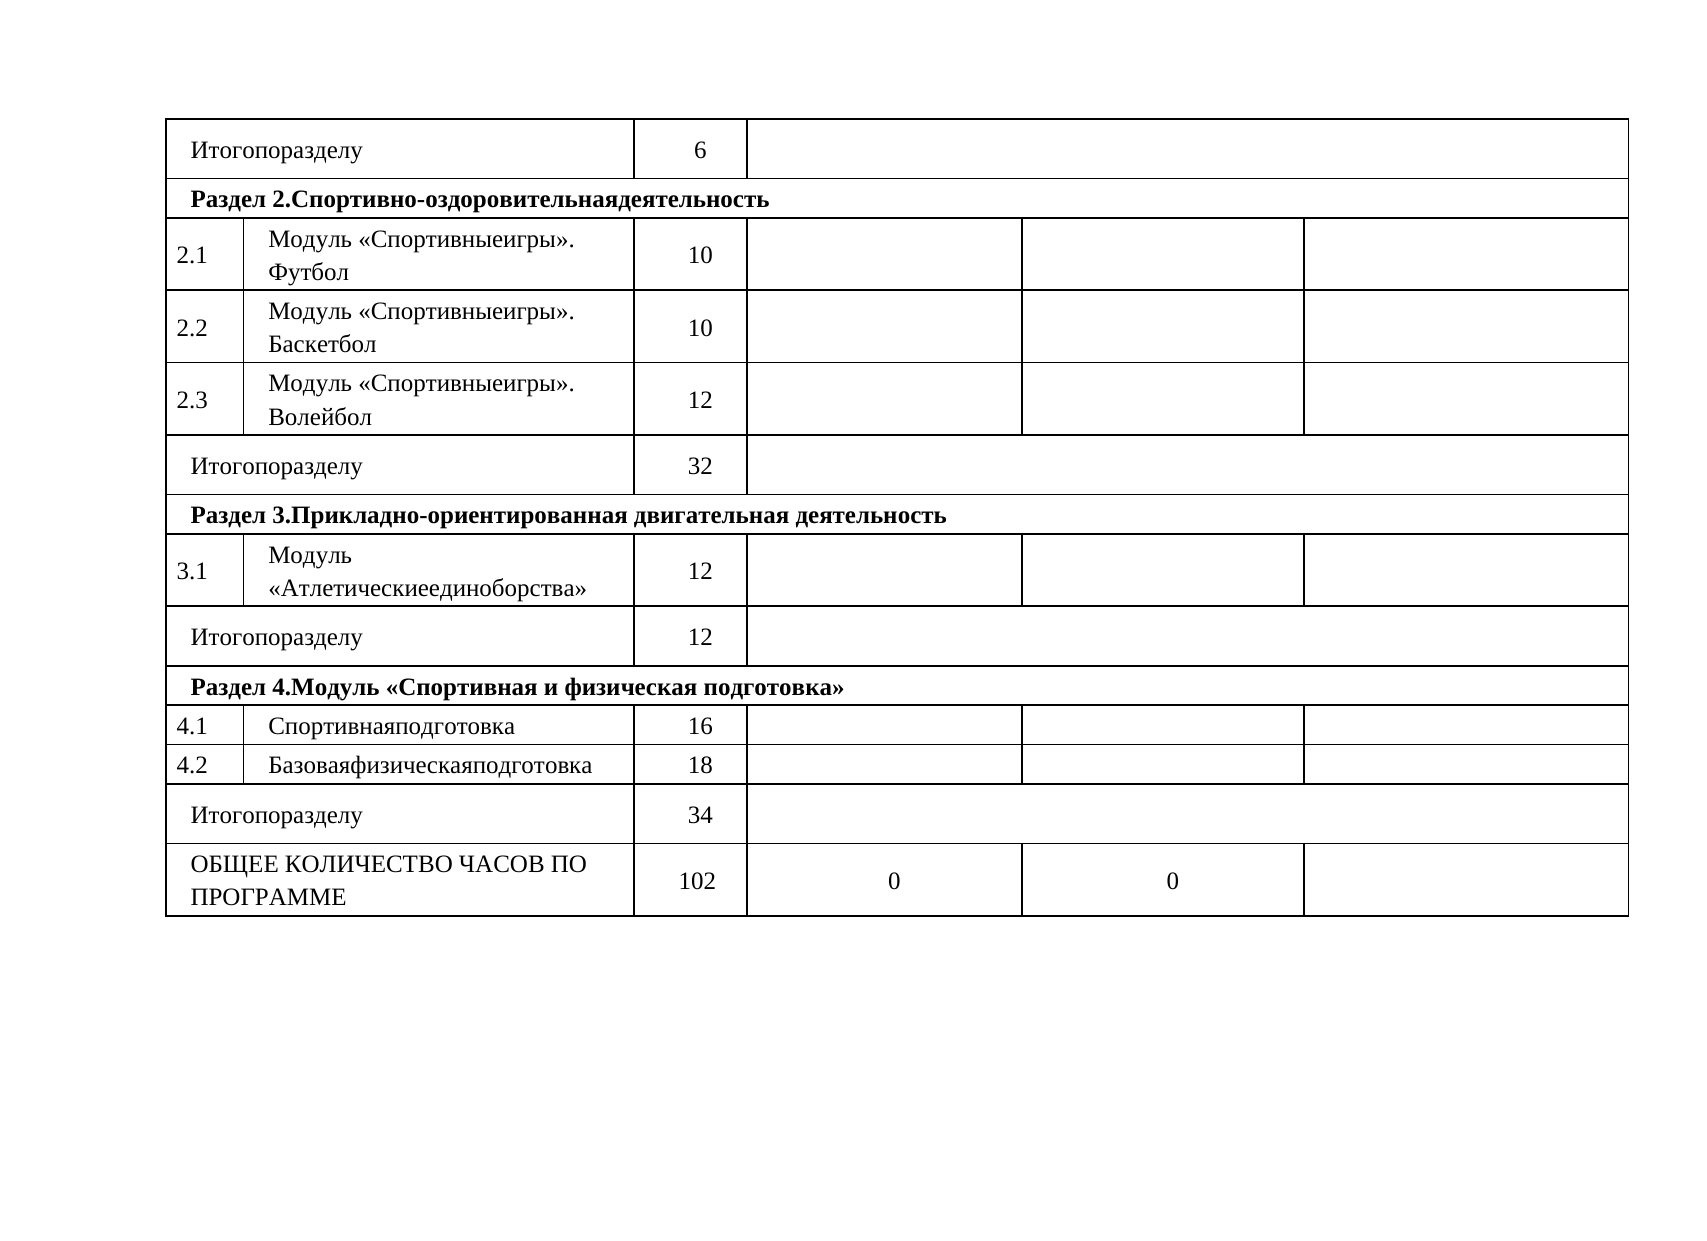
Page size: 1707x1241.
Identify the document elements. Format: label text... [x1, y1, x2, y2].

table_cell 3.1 [167, 535, 243, 605]
table_cell [748, 785, 1628, 842]
table_cell [748, 535, 1021, 605]
table_cell 2.1 [167, 219, 243, 289]
table_cell [1023, 363, 1303, 434]
table_cell 18 [635, 745, 746, 783]
table_cell [1305, 219, 1628, 289]
table_cell 34 [635, 785, 746, 842]
table_cell Раздел 4.Модуль «Спортивная и физическая подготовка» [167, 667, 1628, 704]
table_cell [748, 745, 1021, 783]
table_cell [748, 219, 1021, 289]
table_cell [1305, 363, 1628, 434]
table_cell 0 [1023, 844, 1303, 915]
table_cell Итогопоразделу [167, 436, 633, 494]
table_cell 6 [635, 120, 746, 178]
table_cell Базоваяфизическаяподготовка [244, 745, 633, 783]
table_cell 12 [635, 535, 746, 605]
table_cell [1023, 219, 1303, 289]
table_cell 10 [635, 291, 746, 362]
table_cell Раздел 3.Прикладно-ориентированная двигательная деятельность [167, 495, 1628, 533]
table_cell [1023, 706, 1303, 744]
table_cell [1305, 706, 1628, 744]
table_cell [1023, 291, 1303, 362]
table_cell [1305, 291, 1628, 362]
table_cell Итогопоразделу [167, 120, 633, 178]
table_cell Модуль «Спортивныеигры». Баскетбол [244, 291, 633, 362]
table_cell [748, 363, 1021, 434]
table_cell 2.2 [167, 291, 243, 362]
table_cell [1305, 535, 1628, 605]
table_cell 32 [635, 436, 746, 494]
table_cell [1023, 535, 1303, 605]
table_cell 10 [635, 219, 746, 289]
table_cell ОБЩЕЕ КОЛИЧЕСТВО ЧАСОВ ПО ПРОГРАММЕ [167, 844, 633, 915]
table_cell Модуль «Атлетическиеединоборства» [244, 535, 633, 605]
table_cell 12 [635, 363, 746, 434]
table_cell [1305, 745, 1628, 783]
table_cell [748, 706, 1021, 744]
table_cell 16 [635, 706, 746, 744]
table_cell [748, 120, 1628, 178]
table_cell [1305, 844, 1628, 915]
table_cell Модуль «Спортивныеигры». Футбол [244, 219, 633, 289]
table_cell [748, 291, 1021, 362]
table_cell Модуль «Спортивныеигры». Волейбол [244, 363, 633, 434]
table_cell Итогопоразделу [167, 785, 633, 842]
table_cell [1023, 745, 1303, 783]
table_cell Итогопоразделу [167, 607, 633, 665]
table_cell Спортивнаяподготовка [244, 706, 633, 744]
table_cell 2.3 [167, 363, 243, 434]
table_cell [748, 436, 1628, 494]
table_cell [748, 607, 1628, 665]
table_cell 4.2 [167, 745, 243, 783]
table_cell 0 [748, 844, 1021, 915]
table_cell 4.1 [167, 706, 243, 744]
table_cell Раздел 2.Спортивно-оздоровительнаядеятельность [167, 179, 1628, 217]
table_cell 12 [635, 607, 746, 665]
table_cell 102 [635, 844, 746, 915]
